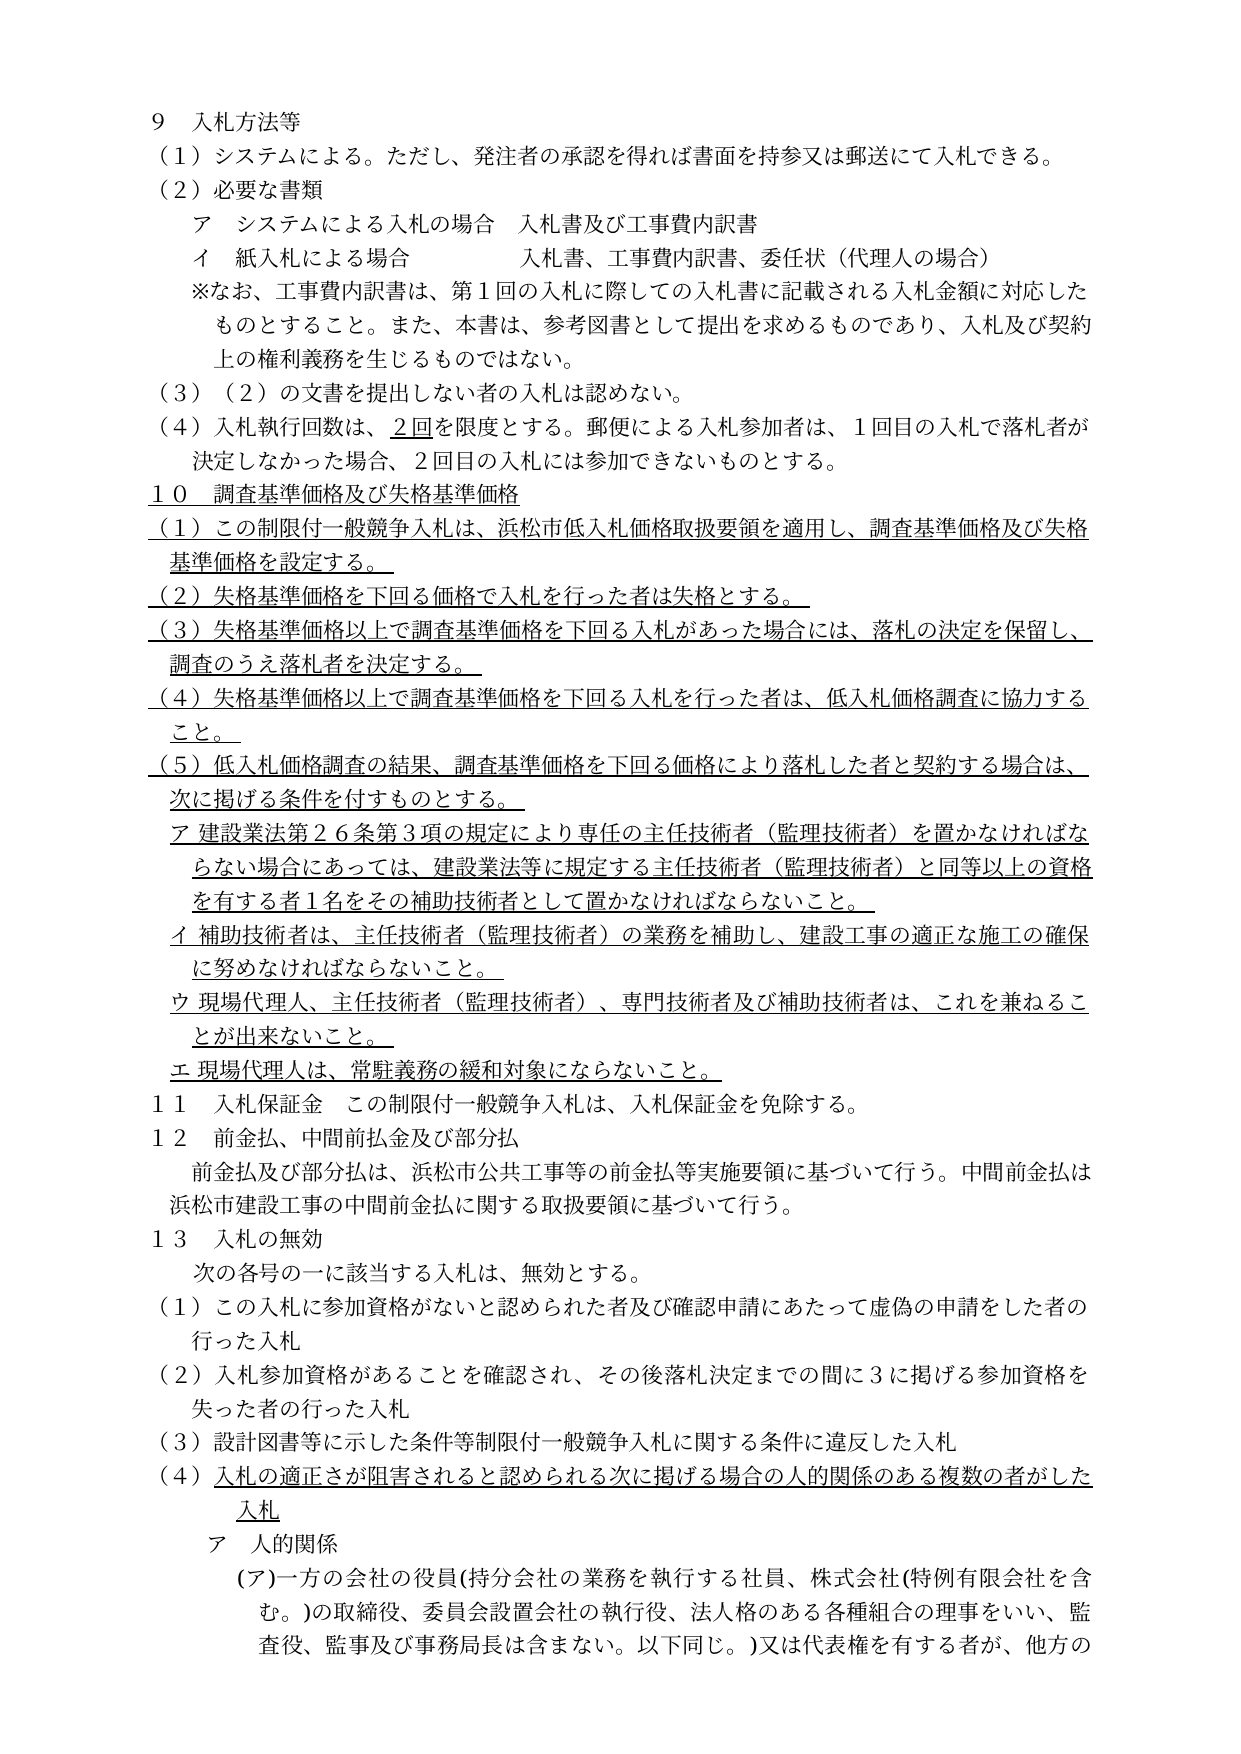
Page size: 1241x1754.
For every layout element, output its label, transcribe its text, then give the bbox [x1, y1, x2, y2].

list ア 人的関係 [193, 1526, 1092, 1560]
text （４）失格基準価格以上で調査基準価格を下回る入札を行った者は、低入札価格調査に協力すること。 [148, 680, 1092, 747]
text イ 補助技術者は、主任技術者（監理技術者）の業務を補助し、建設工事の適正な施工の確保に努めなければならないこと。 [169, 917, 1092, 984]
text （３）設計図書等に示した条件等制限付一般競争入札に関する条件に違反した入札 [147, 1424, 1092, 1458]
text １０ 調査基準価格及び失格基準価格 [148, 477, 1092, 510]
text 前金払及び部分払は、浜松市公共工事等の前金払等実施要領に基づいて行う。中間前金払は、浜松市建設工事の中間前金払に関する取扱要領に基づいて行う。 [169, 1154, 1092, 1221]
text ア 建設業法第２６条第３項の規定により専任の主任技術者（監理技術者）を置かなければならない場合にあっては、建設業法等に規定する主任技術者（監理技術者）と同等以上の資格を有する者１名をその補助技術者として置かなければならないこと。 [169, 815, 1092, 917]
text ア システムによる入札の場合 入札書及び工事費内訳書 [148, 206, 1092, 239]
text （３）（２）の文書を提出しない者の入札は認めない。 [148, 375, 1092, 409]
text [237, 1560, 1092, 1661]
text １２ 前金払、中間前払金及び部分払 [148, 1120, 1092, 1154]
text イ 紙入札による場合 入札書、工事費内訳書、委任状（代理人の場合） [148, 239, 1092, 273]
text 次の各号の一に該当する入札は、無効とする。 [193, 1255, 1092, 1289]
text （１）この制限付一般競争入札は、浜松市低入札価格取扱要領を適用し、調査基準価格及び失格基準価格を設定する。 [148, 510, 1092, 578]
text （２）失格基準価格を下回る価格で入札を行った者は失格とする。 [148, 578, 1092, 612]
text ９ 入札方法等 [148, 104, 1092, 138]
text １１ 入札保証金 この制限付一般競争入札は、入札保証金を免除する。 [148, 1086, 1092, 1120]
text （１）システムによる。ただし、発注者の承認を得れば書面を持参又は郵送にて入札できる。 [148, 138, 1092, 172]
text （３）失格基準価格以上で調査基準価格を下回る入札があった場合には、落札の決定を保留し、調査のうえ落札者を決定する。 [148, 612, 1092, 640]
text （２）必要な書類 [148, 172, 1092, 206]
text ※なお、工事費内訳書は、第１回の入札に際しての入札書に記載される入札金額に対応したものとすること。また、本書は、参考図書として提出を求めるものであり、入札及び契約上の権利義務を生じるものではない。 [191, 273, 1092, 375]
text （３）失格基準価格以上で調査基準価格を下回る入札があった場合には、落札の決定を保留し、調査のうえ落札者を決定する。 [148, 642, 1092, 680]
text １３ 入札の無効 [148, 1221, 1092, 1255]
text （４）入札の適正さが阻害されると認められる次に掲げる場合の人的関係のある複数の者がした入札 [147, 1458, 1092, 1526]
text （４）入札執行回数は、２回を限度とする。郵便による入札参加者は、１回目の入札で落札者が決定しなかった場合、２回目の入札には参加できないものとする。 [148, 409, 1092, 477]
text （２）入札参加資格があることを確認され、その後落札決定までの間に３に掲げる参加資格を失った者の行った入札 [148, 1357, 1092, 1424]
text （５）低入札価格調査の結果、調査基準価格を下回る価格により落札した者と契約する場合は、次に掲げる条件を付すものとする。 [148, 747, 1092, 815]
text （１）この入札に参加資格がないと認められた者及び確認申請にあたって虚偽の申請をした者の行った入札 [148, 1289, 1092, 1357]
text ウ 現場代理人、主任技術者（監理技術者）、専門技術者及び補助技術者は、これを兼ねることが出来ないこと。 [169, 984, 1092, 1052]
text エ 現場代理人は、常駐義務の緩和対象にならないこと。 [169, 1052, 1092, 1086]
